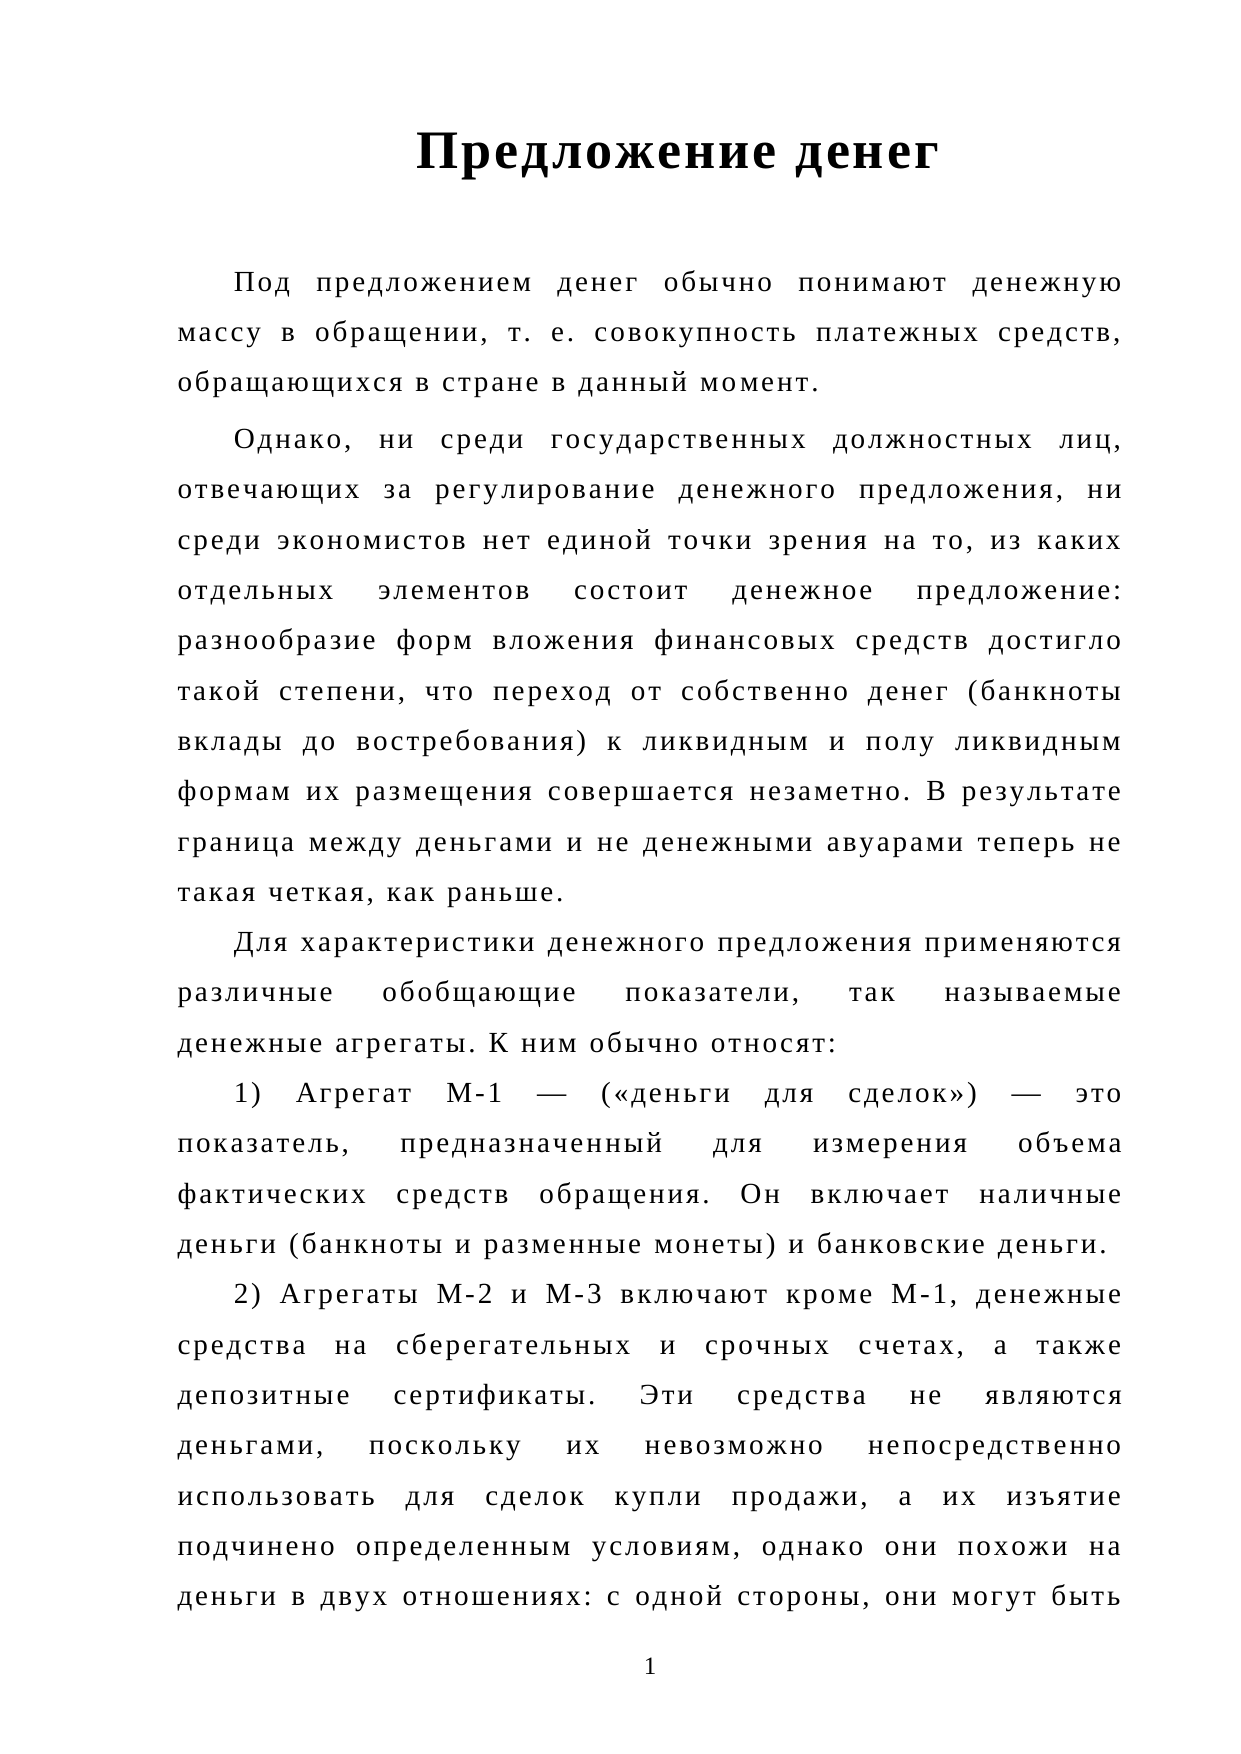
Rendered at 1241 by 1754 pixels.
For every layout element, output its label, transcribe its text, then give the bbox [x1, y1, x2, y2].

text Предложение денег [177, 118, 1122, 180]
text Для характеристики денежного предложения применяются различные обобщающие показатели, так называемые денежные агрегаты. К ним обычно относят: [177, 924, 1122, 1058]
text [177, 1276, 1122, 1612]
text 1) Агрегат M-1 — («деньги для сделок») — это показатель, предназначенный для измерения объема фактических средств обращения. Он включает наличные деньги (банкноты и разменные монеты) и банковские деньги. [177, 1075, 1122, 1260]
text Однако, ни среди государственных должностных лиц, отвечающих за регулирование денежного предложения, ни среди экономистов нет единой точки зрения на то, из каких отдельных элементов состоит денежное предложение: разнообразие форм вложения финансовых средств достигло такой степени, что переход от собственно денег (банкноты вклады до востребования) к ликвидным и полу ликвидным формам их размещения совершается незаметно. В результате граница между деньгами и не денежными авуарами теперь не такая четкая, как раньше. [177, 421, 1122, 907]
text Под предложением денег обычно понимают денежную массу в обращении, т. е. совокупность платежных средств, обращающихся в стране в данный момент. [177, 264, 1122, 398]
